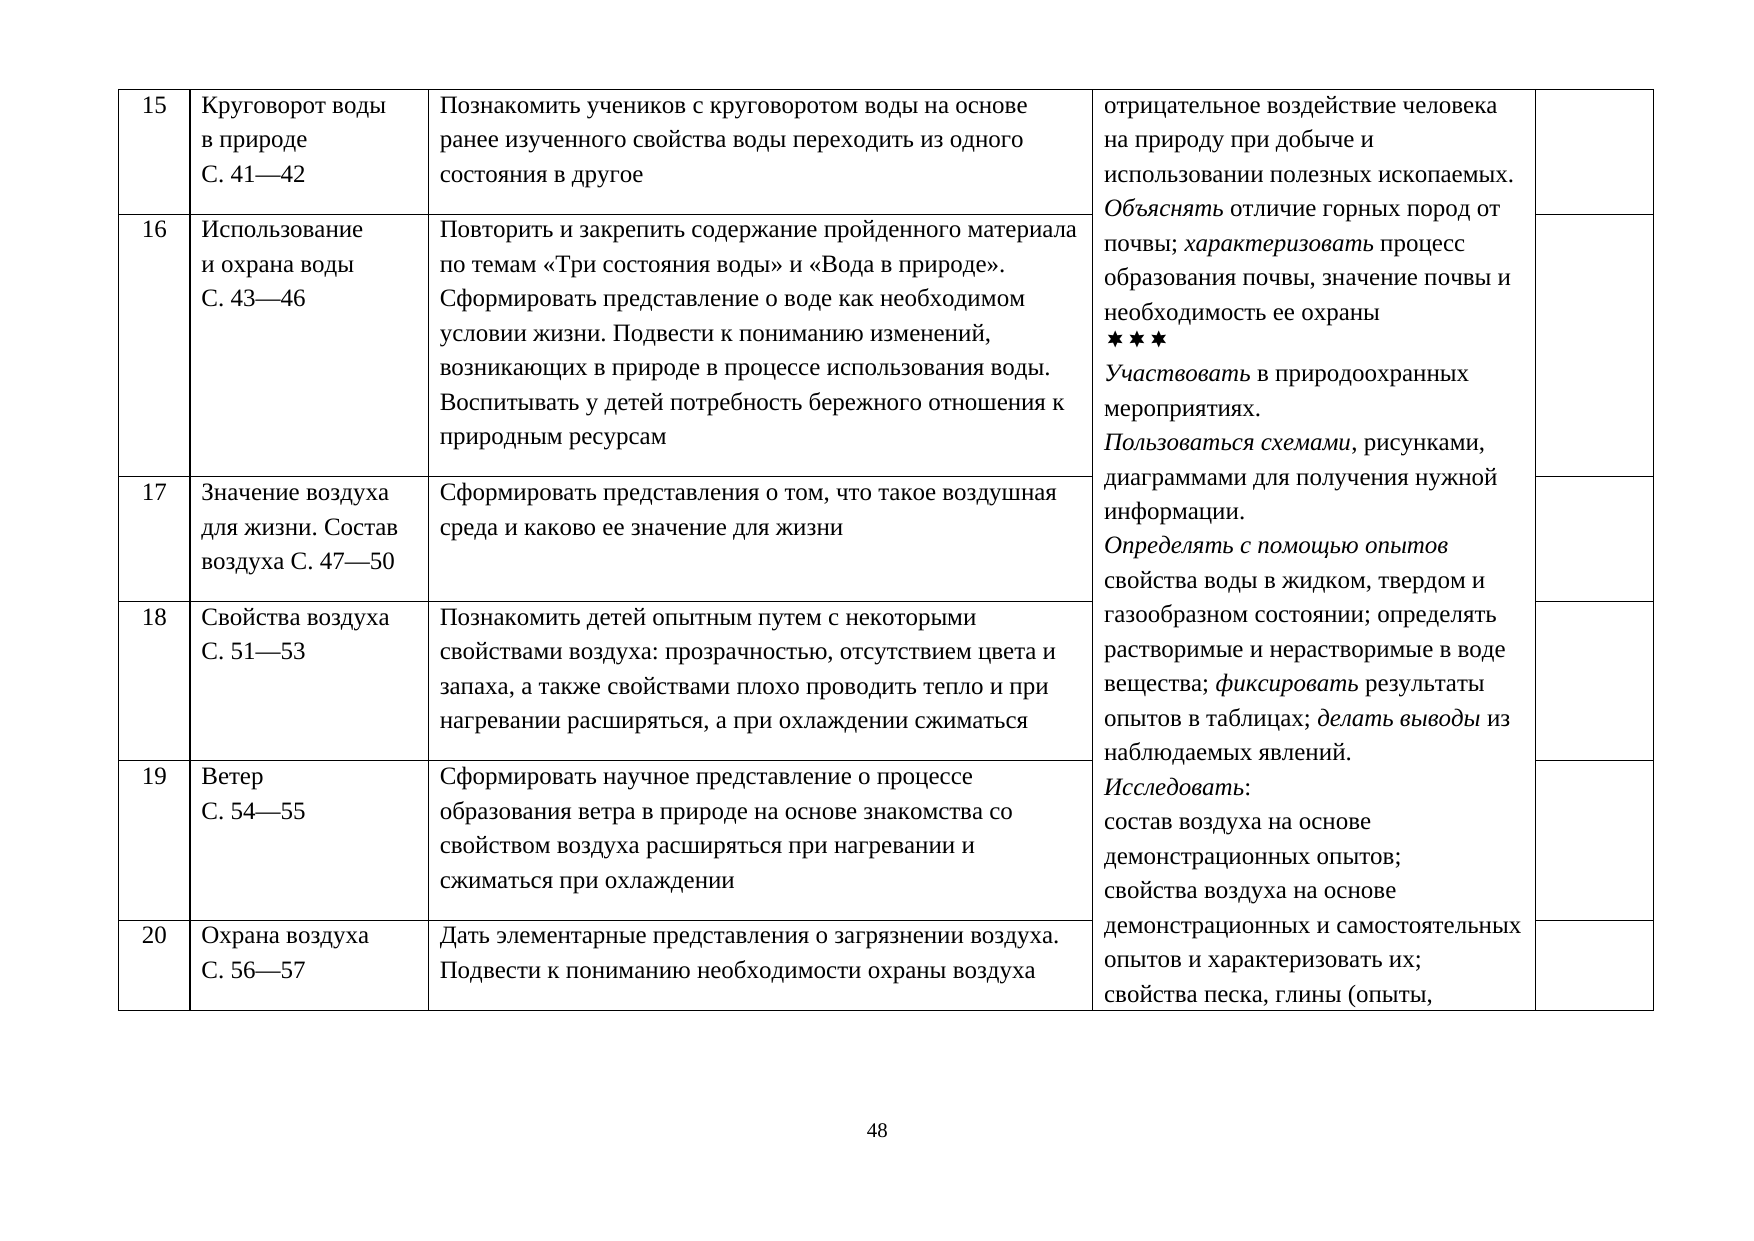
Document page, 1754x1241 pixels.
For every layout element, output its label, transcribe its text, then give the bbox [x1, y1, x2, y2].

table_cell Сформировать научное представление о процессе образования ветра в природе на основе знакомства со свойством воздуха расширяться при нагревании и сжиматься при охлаждении [429, 761, 1092, 919]
table_cell 17 [119, 477, 189, 601]
table_cell 16 [119, 215, 189, 476]
table_cell 19 [119, 761, 189, 919]
table_cell [1536, 602, 1653, 760]
table_cell Ветер С. 54—55 [191, 761, 428, 919]
table_cell Дать элементарные представления о загрязнении воздуха. Подвести к пониманию необходимости охраны воздуха [429, 921, 1092, 1010]
table_cell Свойства воздуха С. 51—53 [191, 602, 428, 760]
table_cell [1536, 215, 1653, 476]
table_cell [1536, 90, 1653, 213]
table_cell Познакомить учеников с круговоротом воды на основе ранее изученного свойства воды переходить из одного состояния в другое [429, 90, 1092, 213]
table_cell 18 [119, 602, 189, 760]
table_cell Сформировать представления о том, что такое воздушная среда и каково ее значение для жизни [429, 477, 1092, 601]
table_cell Круговорот воды в природе С. 41—42 [191, 90, 428, 213]
table_cell 15 [119, 90, 189, 213]
table_cell [1536, 761, 1653, 919]
table_cell [1536, 477, 1653, 601]
table_cell Познакомить детей опытным путем с некоторыми свойствами воздуха: прозрачностью, отсутствием цвета и запаха, а также свойствами плохо проводить тепло и при нагревании расширяться, а при охлаждении сжиматься [429, 602, 1092, 760]
table_cell Использование и охрана воды С. 43—46 [191, 215, 428, 476]
table_cell Охрана воздуха С. 56—57 [191, 921, 428, 1010]
table_cell 20 [119, 921, 189, 1010]
table_cell [1536, 921, 1653, 1010]
table_cell Значение воздуха для жизни. Состав воздуха С. 47—50 [191, 477, 428, 601]
table_cell Повторить и закрепить содержание пройденного материала по темам «Три состояния воды» и «Вода в природе». Сформировать представление о воде как необходимом условии жизни. Подвести к пониманию изменений, возникающих в природе в процессе использования воды. Воспитывать у детей потребность бережного отношения к природным ресурсам [429, 215, 1092, 476]
